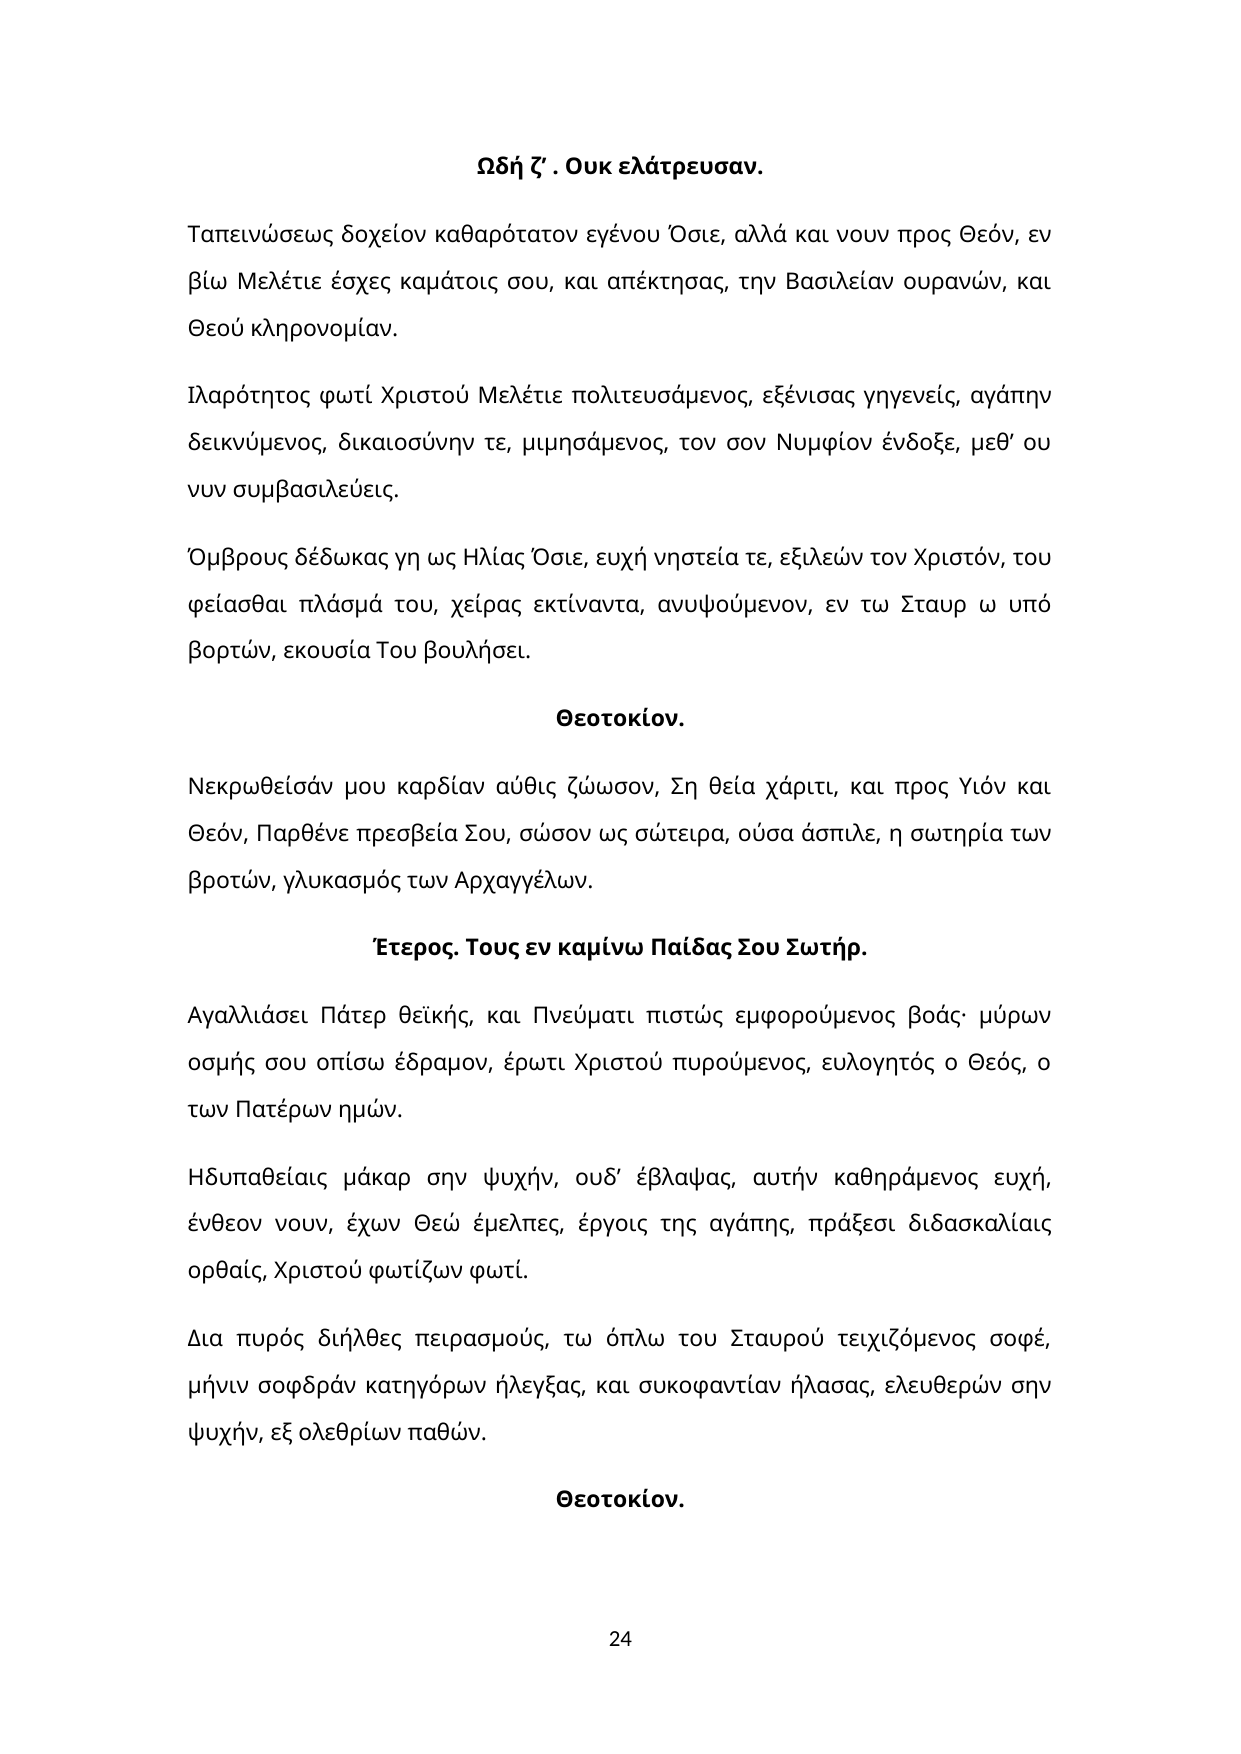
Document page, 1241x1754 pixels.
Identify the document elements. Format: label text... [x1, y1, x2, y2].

text Ταπεινώσεως δοχείον καθαρότατον εγένου Όσιε, αλλά και νουν προς Θεόν, εν βίω Μελέτιε έσχες καμάτοις σου, και απέκτησας, την Βασιλείαν ουρανών, και Θεού κληρονομίαν. [187, 218, 1053, 343]
text Ηδυπαθείαις μάκαρ σην ψυχήν, ουδ’ έβλαψας, αυτήν καθηράμενος ευχή, ένθεον νουν, έχων Θεώ έμελπες, έργοις της αγάπης, πράξεσι διδασκαλίαις ορθαίς, Χριστού φωτίζων φωτί. [187, 1160, 1053, 1285]
text Δια πυρός διήλθες πειρασμούς, τω όπλω του Σταυρού τειχιζόμενος σοφέ, μήνιν σοφδράν κατηγόρων ήλεγξας, και συκοφαντίαν ήλασας, ελευθερών σην ψυχήν, εξ ολεθρίων παθών. [187, 1322, 1053, 1447]
text Αγαλλιάσει Πάτερ θεϊκής, και Πνεύματι πιστώς εμφορούμενος βοάς· μύρων οσμής σου οπίσω έδραμον, έρωτι Χριστού πυρούμενος, ευλογητός ο Θεός, ο των Πατέρων ημών. [187, 999, 1053, 1124]
text Θεοτοκίον. [187, 702, 1053, 733]
text Ιλαρότητος φωτί Χριστού Μελέτιε πολιτευσάμενος, εξένισας γηγενείς, αγάπην δεικνύμενος, δικαιοσύνην τε, μιμησάμενος, τον σον Νυμφίον ένδοξε, μεθ’ ου νυν συμβασιλεύεις. [187, 379, 1053, 504]
text Έτερος. Τους εν καμίνω Παίδας Σου Σωτήρ. [187, 931, 1053, 962]
text Ωδή ζ’ . Ουκ ελάτρευσαν. [187, 150, 1053, 181]
text Θεοτοκίον. [187, 1483, 1053, 1514]
text Νεκρωθείσάν μου καρδίαν αύθις ζώωσον, Ση θεία χάριτι, και προς Υιόν και Θεόν, Παρθένε πρεσβεία Σου, σώσον ως σώτειρα, ούσα άσπιλε, η σωτηρία των βροτών, γλυκασμός των Αρχαγγέλων. [187, 770, 1053, 895]
text Όμβρους δέδωκας γη ως Ηλίας Όσιε, ευχή νηστεία τε, εξιλεών τον Χριστόν, του φείασθαι πλάσμά του, χείρας εκτίναντα, ανυψούμενον, εν τω Σταυρ ω υπό βορτών, εκουσία Του βουλήσει. [187, 541, 1053, 666]
